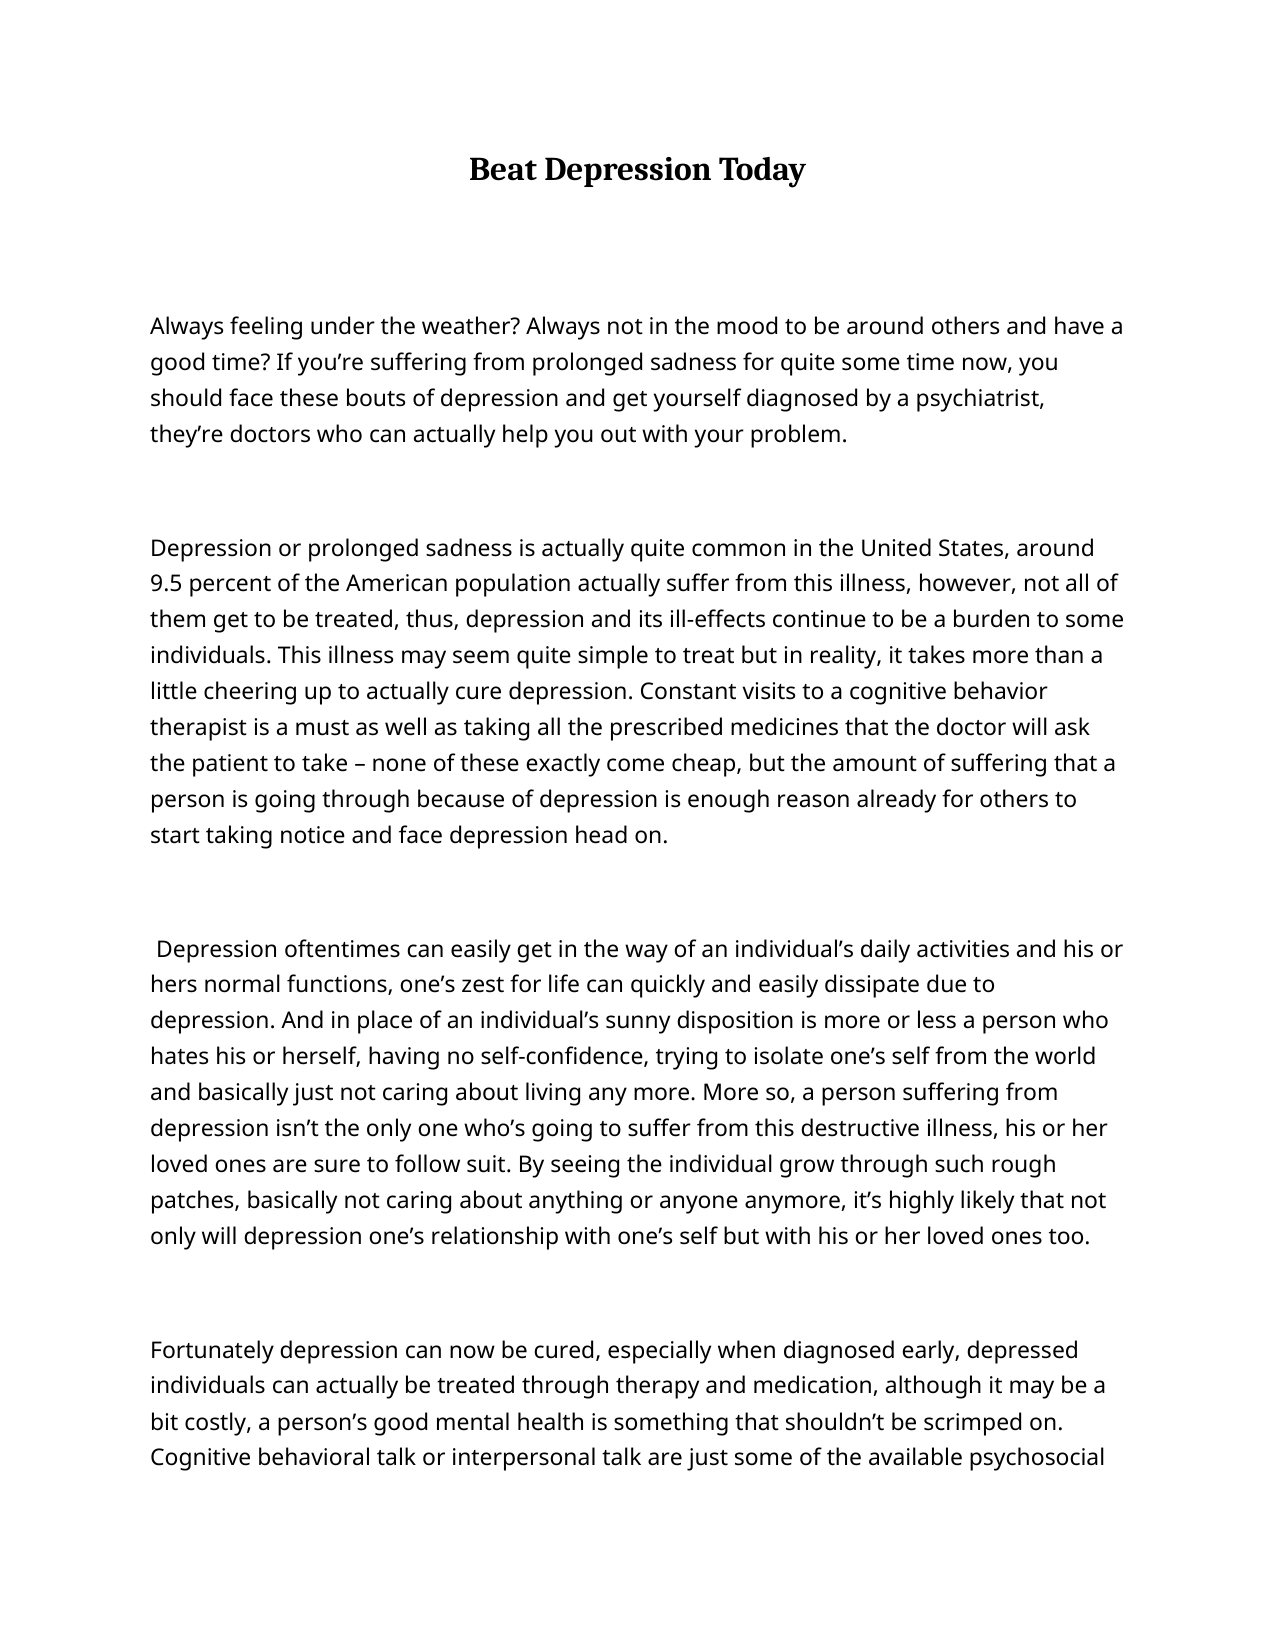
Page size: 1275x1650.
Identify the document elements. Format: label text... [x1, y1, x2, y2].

text Depression or prolonged sadness is actually quite common in the United States, around 9.5 percent of the American population actually suffer from this illness, however, not all of them get to be treated, thus, depression and its ill-effects continue to be a burden to some individuals. This illness may seem quite simple to treat but in reality, it takes more than a little cheering up to actually cure depression. Constant visits to a cognitive behavior therapist is a must as well as taking all the prescribed medicines that the doctor will ask the patient to take – none of these exactly come cheap, but the amount of suffering that a person is going through because of depression is enough reason already for others to start taking notice and face depression head on. [150, 531, 1125, 850]
subtitle Beat Depression Today [150, 150, 1125, 188]
text Depression oftentimes can easily get in the way of an individual’s daily activities and his or hers normal functions, one’s zest for life can quickly and easily dissipate due to depression. And in place of an individual’s sunny disposition is more or less a person who hates his or herself, having no self-confidence, trying to isolate one’s self from the world and basically just not caring about living any more. More so, a person suffering from depression isn’t the only one who’s going to suffer from this destructive illness, his or her loved ones are sure to follow suit. By seeing the individual grow through such rough patches, basically not caring about anything or anyone anymore, it’s highly likely that not only will depression one’s relationship with one’s self but with his or her loved ones too. [150, 932, 1125, 1251]
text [150, 1333, 1125, 1473]
text Always feeling under the weather? Always not in the mood to be around others and have a good time? If you’re suffering from prolonged sadness for quite some time now, you should face these bouts of depression and get yourself diagnosed by a psychiatrist, they’re doctors who can actually help you out with your problem. [150, 310, 1125, 449]
